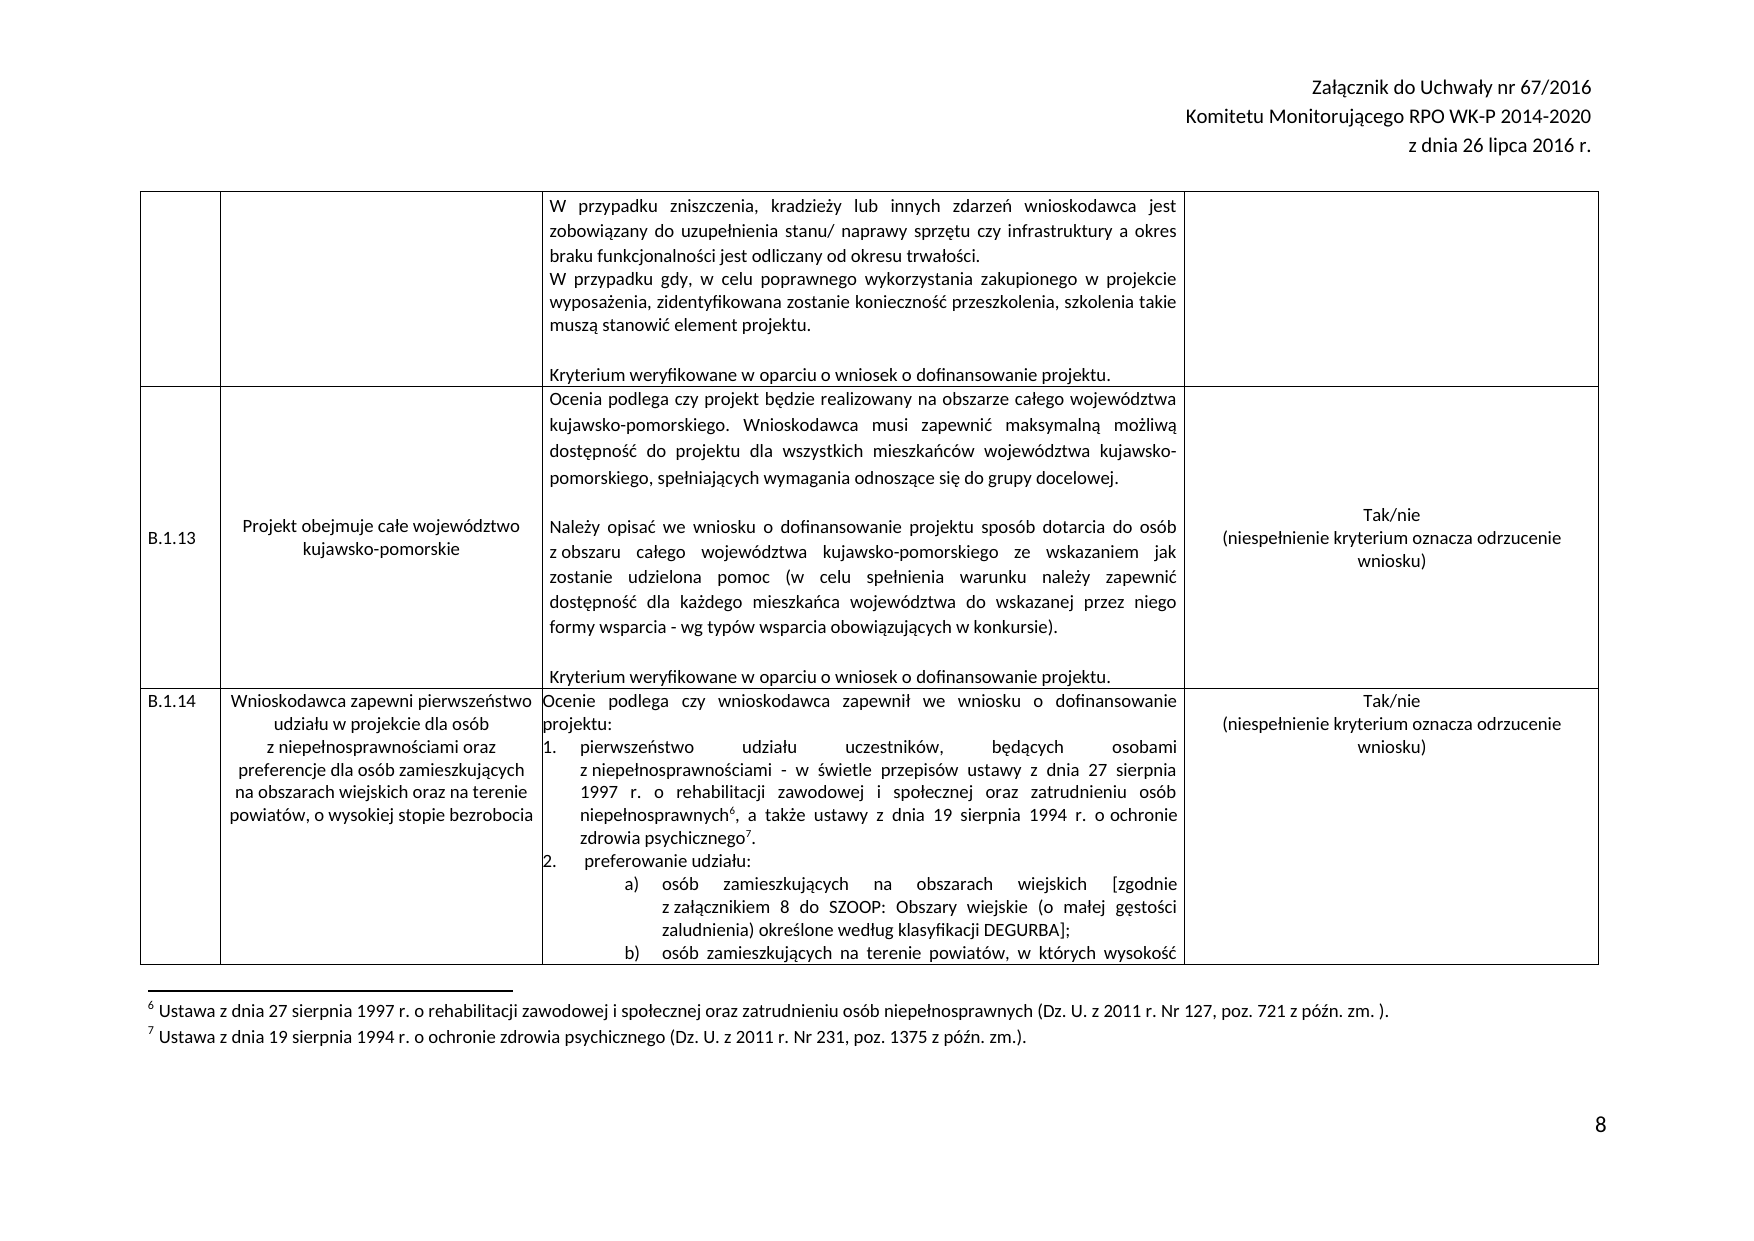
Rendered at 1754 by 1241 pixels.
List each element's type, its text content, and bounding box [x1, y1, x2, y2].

table_cell Projekt obejmuje całe województwo kujawsko-pomorskie [221, 387, 542, 688]
table_cell [141, 689, 220, 964]
table_cell Ocenia podlega czy projekt będzie realizowany na obszarze całego województwa kujawsko-pomorskiego. Wnioskodawca musi zapewnić maksymalną możliwą dostępność do projektu dla wszystkich mieszkańców województwa kujawsko-pomorskiego, spełniających wymagania odnoszące się do grupy docelowej. Należy opisać we wniosku o dofinansowanie projektu sposób dotarcia do osób z obszaru całego województwa kujawsko-pomorskiego ze wskazaniem jak zostanie udzielona pomoc (w celu spełnienia warunku należy zapewnić dostępność dla każdego mieszkańca województwa do wskazanej przez niego formy wsparcia - wg typów wsparcia obowiązujących w konkursie). Kryterium weryfikowane w oparciu o wniosek o dofinansowanie projektu. [543, 387, 1184, 688]
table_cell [221, 689, 542, 964]
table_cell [221, 192, 542, 386]
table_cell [1185, 689, 1598, 964]
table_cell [543, 192, 1184, 386]
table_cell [543, 689, 1184, 964]
table_cell [141, 192, 220, 386]
table_cell Tak/nie (niespełnienie kryterium oznacza odrzucenie wniosku) [1185, 387, 1598, 688]
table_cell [1185, 192, 1598, 386]
table_cell [141, 387, 220, 688]
